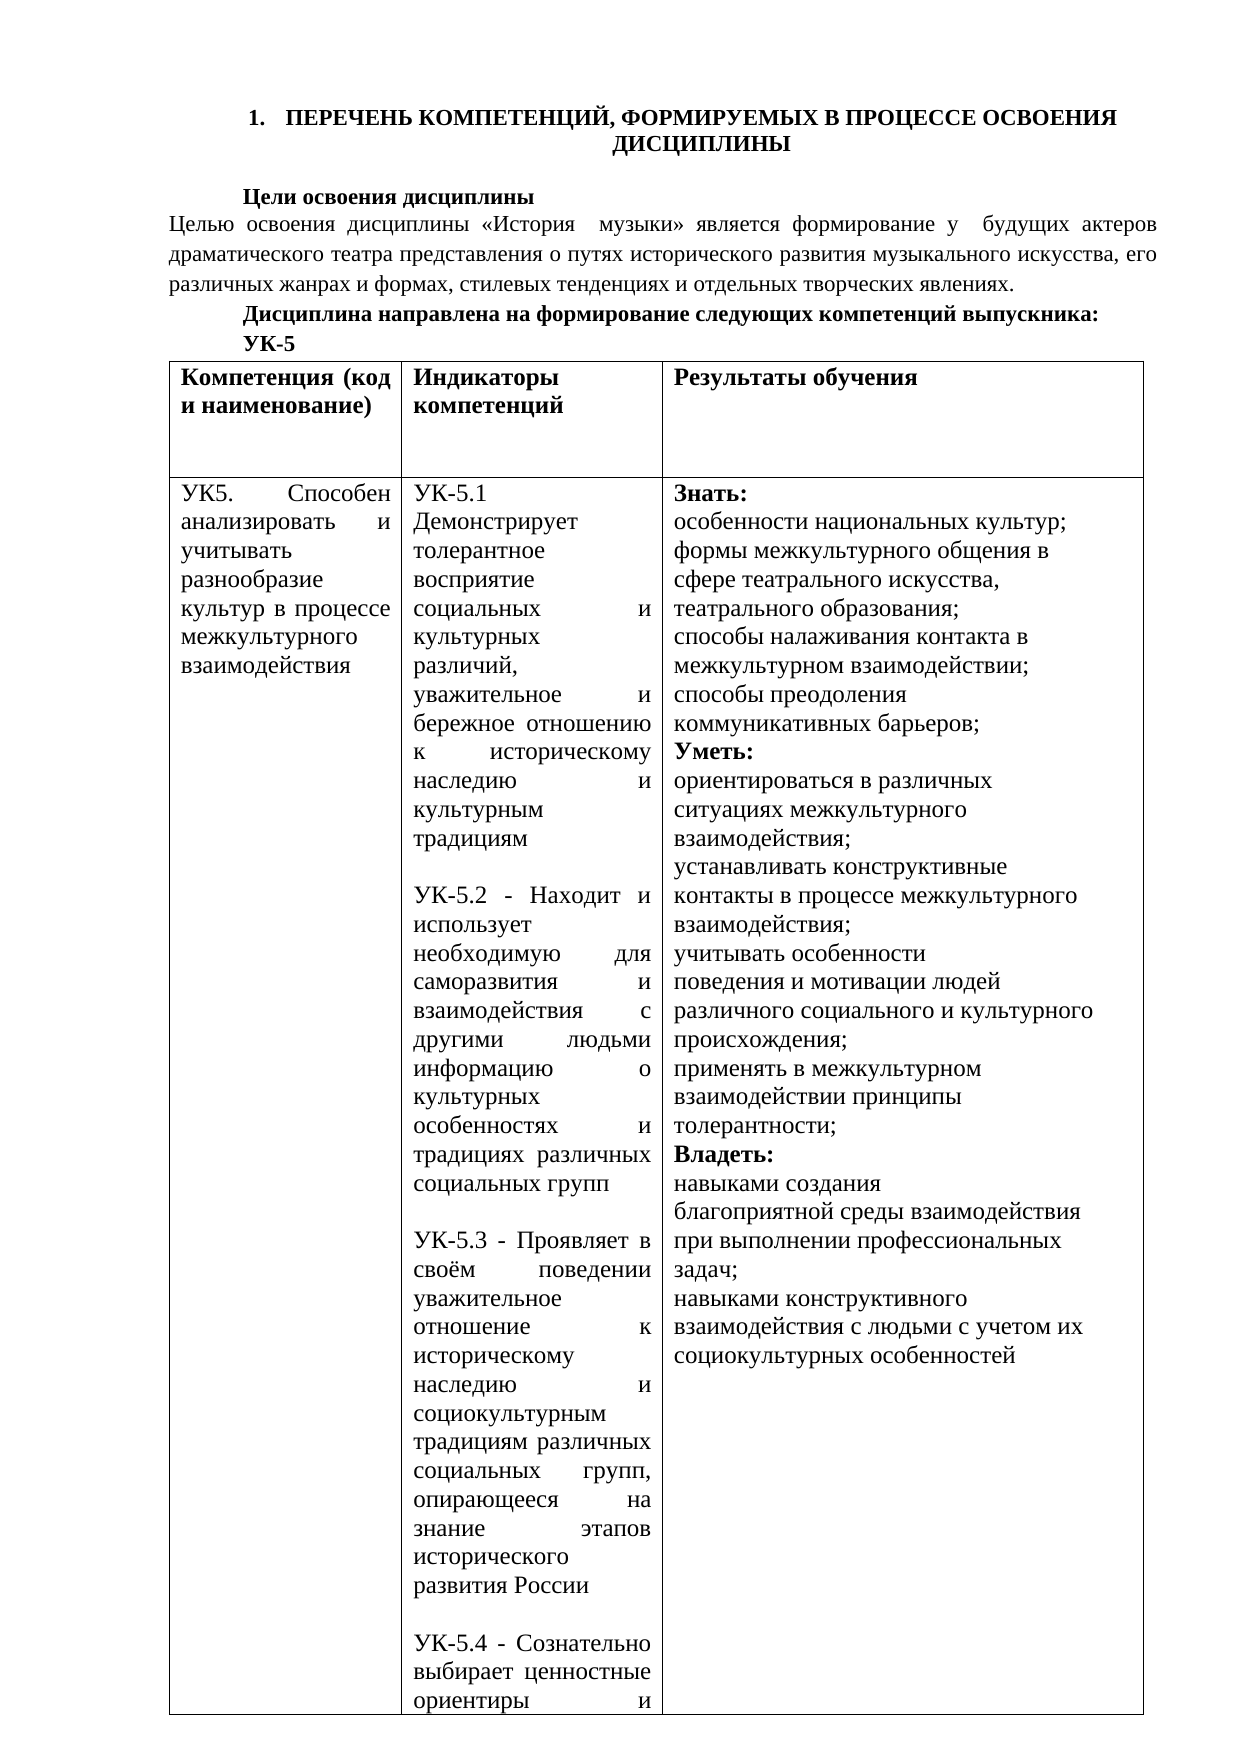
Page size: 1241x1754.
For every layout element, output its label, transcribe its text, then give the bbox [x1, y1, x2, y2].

text УК-5 [169, 330, 1159, 357]
list Цели освоения дисциплины [169, 183, 1159, 209]
table_header Результаты обучения [663, 362, 1143, 477]
list ПЕРЕЧЕНЬ КОМПЕТЕНЦИЙ, ФОРМИРУЕМЫХ В ПРОЦЕССЕ ОСВОЕНИЯ ДИСЦИПЛИНЫ [206, 104, 1159, 157]
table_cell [663, 478, 1143, 1714]
table_header Компетенция (код и наименование) [170, 362, 401, 477]
text Целью освоения дисциплины «История музыки» является формирование у будущих актеров драматического театра представления о путях исторического развития музыкального искусства, его различных жанрах и формах, стилевых тенденциях и отдельных творческих явлениях. [169, 209, 1159, 296]
text Дисциплина направлена на формирование следующих компетенций выпускника: [169, 300, 1159, 327]
table_header Индикаторы компетенций [402, 362, 662, 477]
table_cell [402, 478, 662, 1714]
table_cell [170, 478, 401, 1714]
